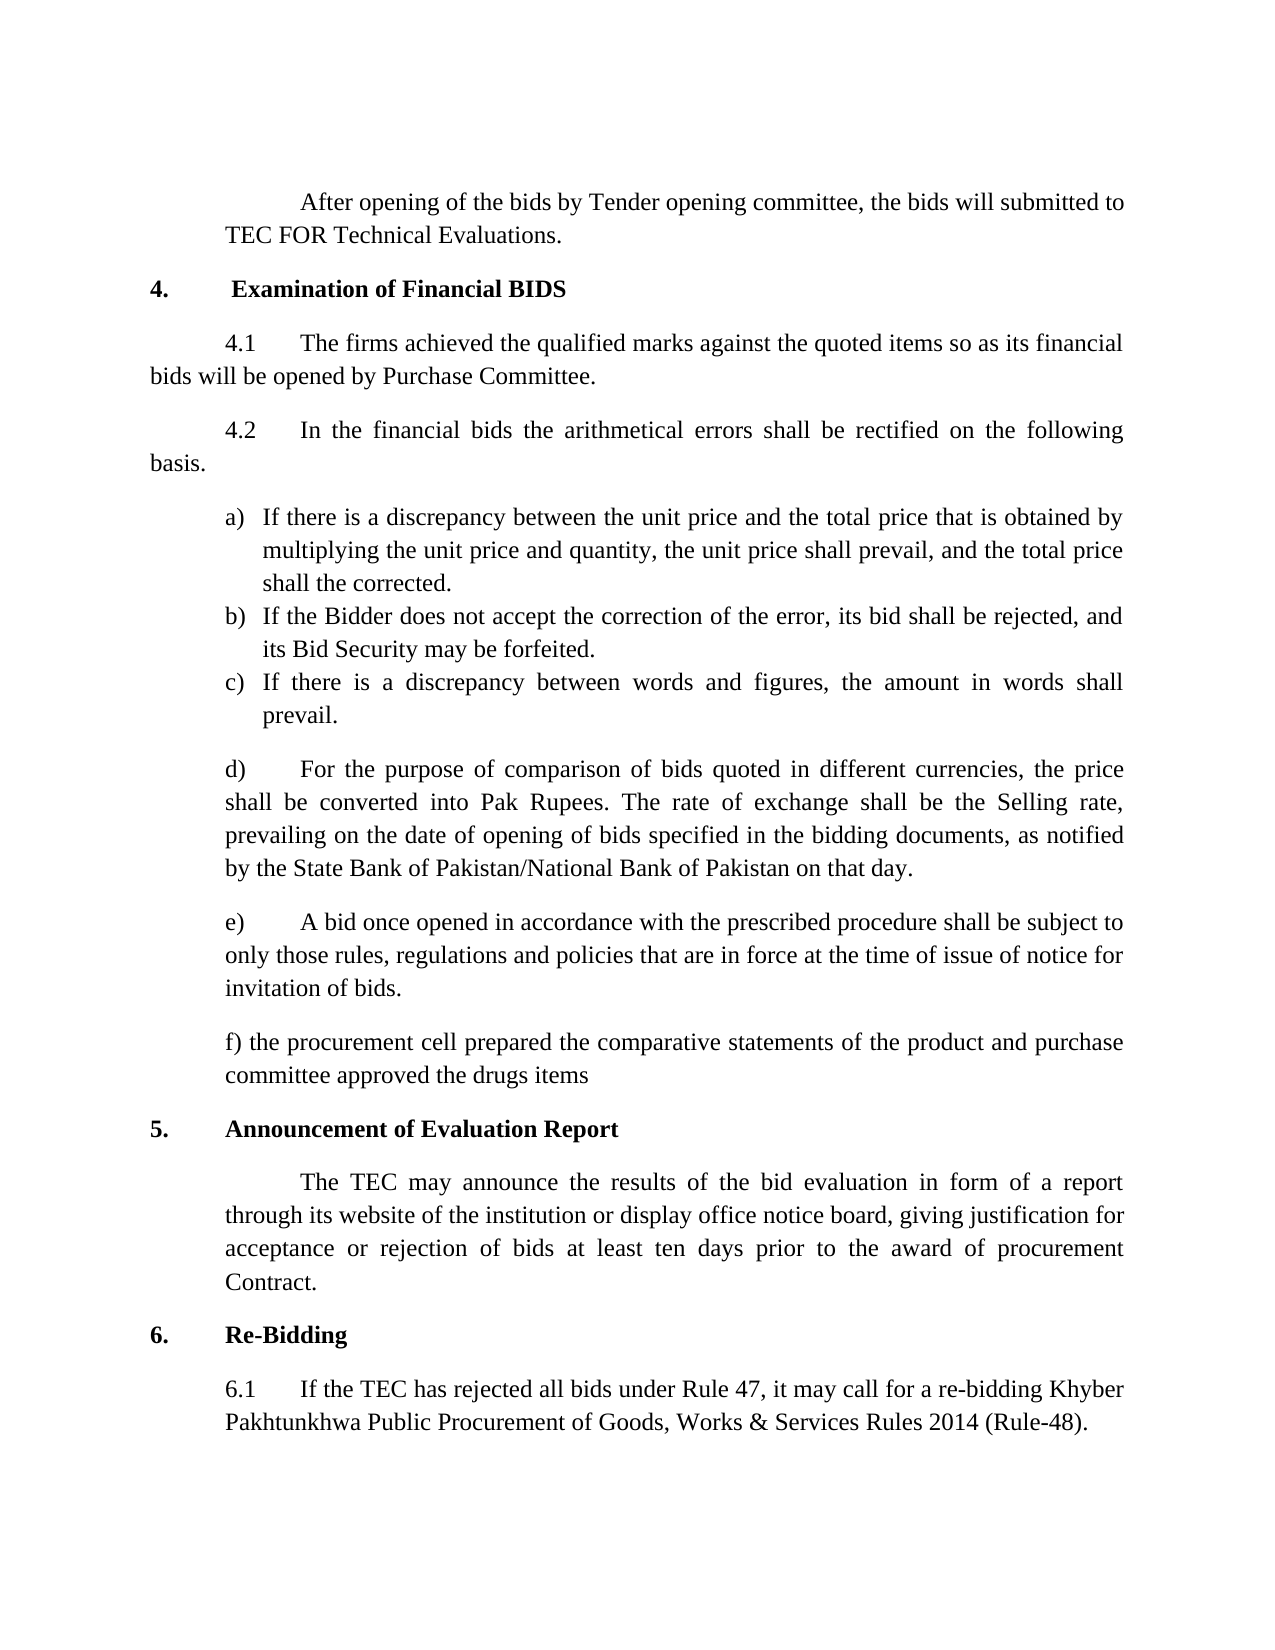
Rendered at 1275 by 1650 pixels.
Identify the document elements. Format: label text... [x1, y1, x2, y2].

text 5. Announcement of Evaluation Report [150, 1114, 1125, 1142]
text The TEC may announce the results of the bid evaluation in form of a report through its website of the institution or display office notice board, giving justification for acceptance or rejection of bids at least ten days prior to the award of procurement Contract. [225, 1167, 1125, 1295]
text 4. Examination of Financial BIDS [150, 274, 1125, 303]
list If the Bidder does not accept the correction of the error, its bid shall be rejected, and its Bid Security may be forfeited. [225, 601, 1125, 663]
text 6. Re-Bidding [150, 1320, 1125, 1349]
list If there is a discrepancy between words and figures, the amount in words shall prevail. [225, 667, 1125, 729]
text 6.1 If the TEC has rejected all bids under Rule 47, it may call for a re-bidding Khyber Pakhtunkhwa Public Procurement of Goods, Works & Services Rules 2014 (Rule-48). [225, 1374, 1125, 1436]
text 4.2 In the financial bids the arithmetical errors shall be rectified on the following basis. [150, 415, 1125, 477]
text d) For the purpose of comparison of bids quoted in different currencies, the price shall be converted into Pak Rupees. The rate of exchange shall be the Selling rate, prevailing on the date of opening of bids specified in the bidding documents, as notified by the State Bank of Pakistan/National Bank of Pakistan on that day. [225, 754, 1125, 882]
text After opening of the bids by Tender opening committee, the bids will submitted to TEC FOR Technical Evaluations. [225, 187, 1125, 249]
list If there is a discrepancy between the unit price and the total price that is obtained by multiplying the unit price and quantity, the unit price shall prevail, and the total price shall the corrected. [225, 502, 1125, 597]
text e) A bid once opened in accordance with the prescribed procedure shall be subject to only those rules, regulations and policies that are in force at the time of issue of notice for invitation of bids. [225, 907, 1125, 1002]
text 4.1 The firms achieved the qualified marks against the quoted items so as its financial bids will be opened by Purchase Committee. [150, 328, 1125, 390]
text f) the procurement cell prepared the comparative statements of the product and purchase committee approved the drugs items [225, 1027, 1125, 1088]
